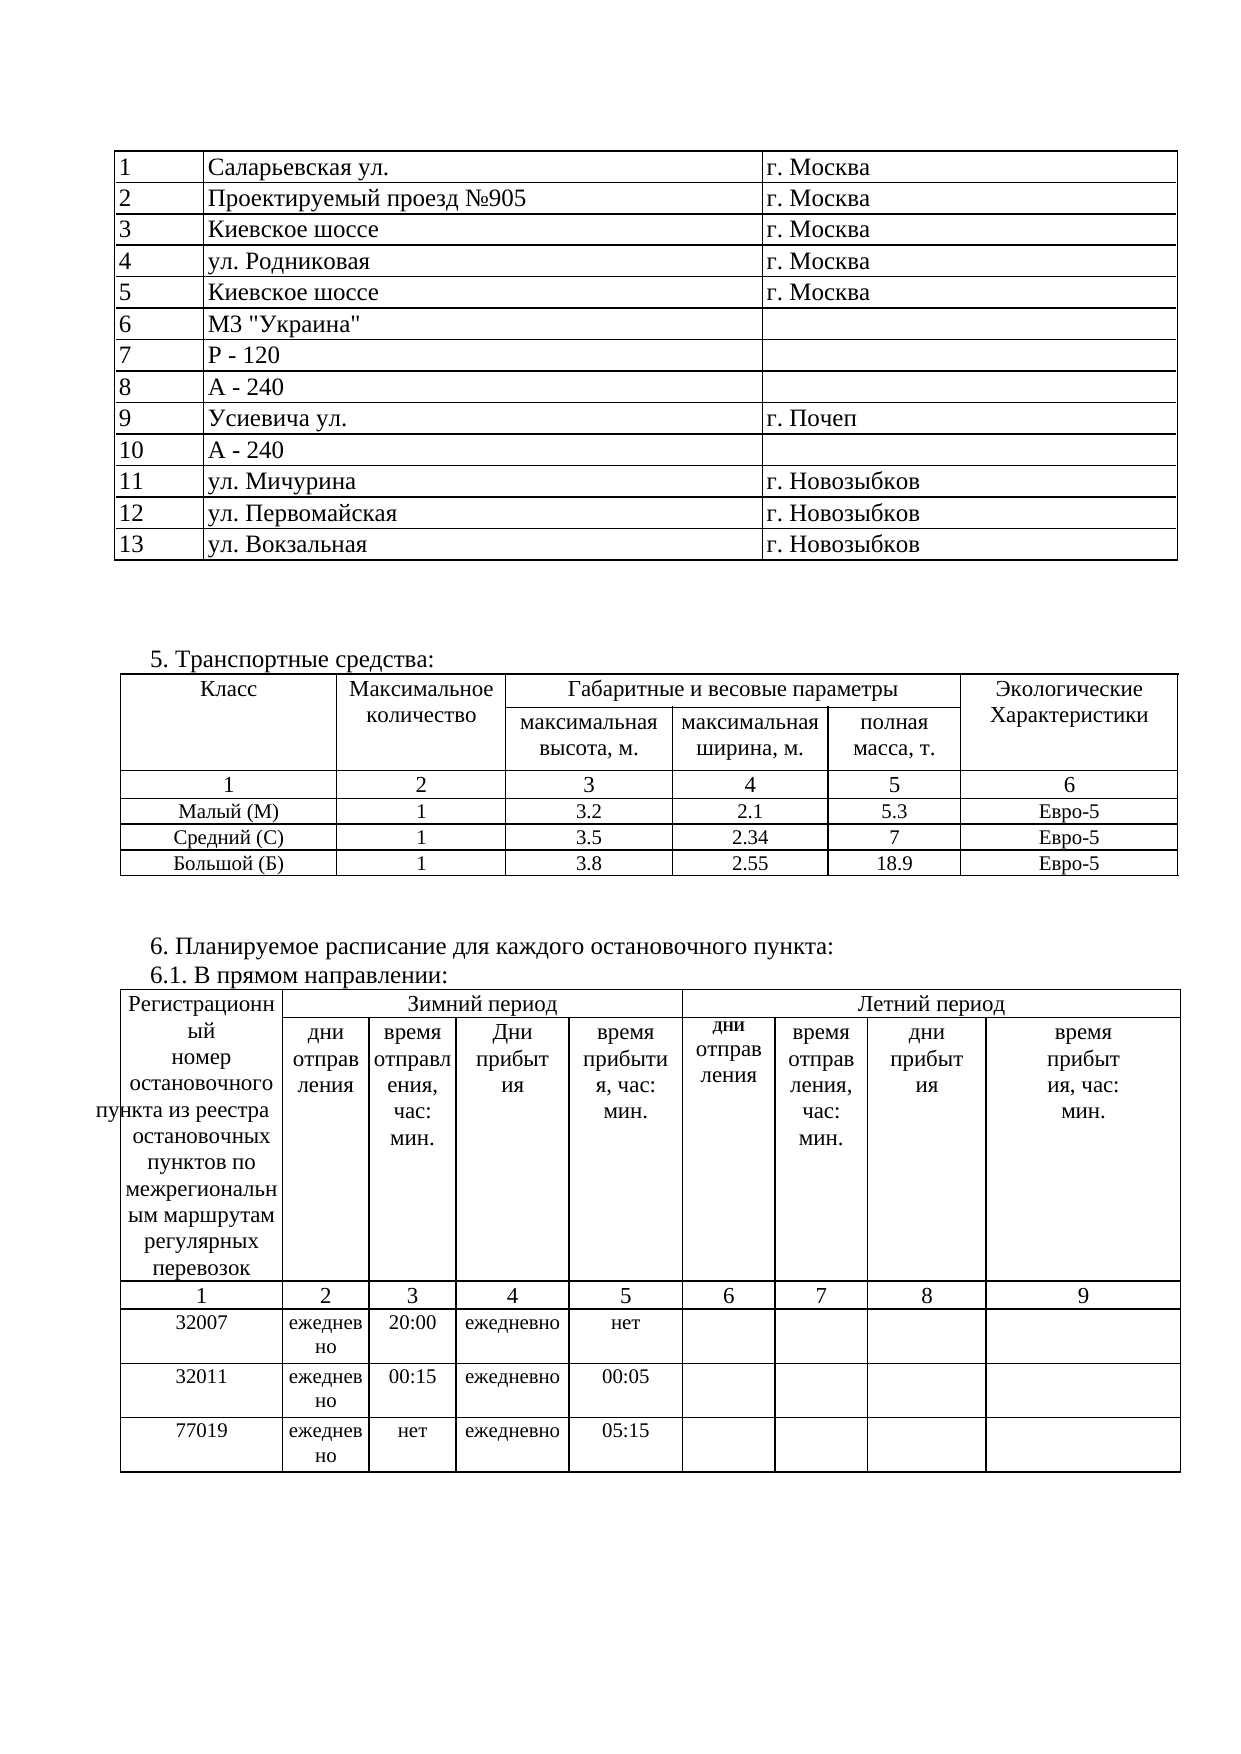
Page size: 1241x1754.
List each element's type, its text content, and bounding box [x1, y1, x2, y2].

table_header Габаритные и весовые параметры [506, 675, 960, 706]
table_cell Р - 120 [204, 340, 762, 370]
table_cell [763, 370, 1177, 402]
table_cell Усиевича ул. [204, 403, 762, 433]
table_cell [776, 1310, 867, 1362]
table_cell г. Москва [763, 244, 1177, 276]
text 6. Планируемое расписание для каждого остановочного пункта: [150, 931, 1090, 960]
table_cell 2.55 [673, 851, 827, 874]
table_cell 1 [121, 771, 336, 798]
table_header Максимальное количество [337, 675, 505, 770]
table_cell 8 [868, 1282, 985, 1308]
table_cell 5 [570, 1282, 682, 1308]
table_cell г. Почеп [763, 402, 1177, 433]
table_cell 6 [683, 1282, 774, 1308]
table_cell М3 "Украина" [204, 309, 762, 339]
table_header Зимний период [283, 990, 682, 1017]
table_cell Евро-5 [961, 851, 1177, 874]
table_cell ежедневно [283, 1310, 368, 1362]
table_cell Евро-5 [961, 825, 1177, 849]
table_cell [987, 1418, 1180, 1471]
table_cell нет [370, 1418, 455, 1471]
table_cell 9 [115, 403, 203, 433]
table_cell ул. Вокзальная [204, 529, 762, 559]
table_cell время прибыт ия, час: мин. [987, 1018, 1180, 1280]
table_cell Киевское шоссе [204, 215, 762, 244]
table_cell 5 [115, 277, 203, 307]
table_cell время отправ ления, час: мин. [776, 1018, 867, 1280]
table_cell [683, 1364, 774, 1417]
table_cell время отправл ения, час: мин. [370, 1018, 455, 1280]
table_cell г. Новозыбков [763, 465, 1177, 496]
table_cell 5 [829, 771, 960, 798]
table_cell 1 [337, 851, 505, 874]
table_header Класс [121, 675, 336, 770]
table_header Летний период [683, 990, 1180, 1017]
table_cell ежедневно [457, 1310, 568, 1362]
table_cell 10 [115, 434, 203, 464]
table_cell 3 [115, 214, 203, 244]
table_cell [683, 1310, 774, 1362]
table_cell 9 [987, 1282, 1180, 1308]
table_cell 32011 [121, 1364, 282, 1417]
table_cell 77019 [121, 1418, 282, 1471]
table_cell 7 [829, 825, 960, 849]
table_cell 1 [337, 825, 505, 849]
table_cell 1 [337, 799, 505, 823]
table_cell 3.5 [506, 825, 672, 849]
table_cell ул. Первомайская [204, 498, 762, 527]
table_cell Большой (Б) [121, 851, 336, 874]
table_cell 4 [457, 1282, 568, 1308]
table_cell 8 [115, 371, 203, 402]
table_cell 2.34 [673, 825, 827, 849]
table_cell 05:15 [570, 1418, 682, 1471]
table_cell 3.8 [506, 851, 672, 874]
table_cell ДНИ отправ ления [683, 1018, 774, 1280]
table_header Экологические Характеристики [961, 675, 1177, 770]
table_cell время прибыти я, час: мин. [570, 1018, 682, 1280]
table_cell 4 [673, 771, 827, 798]
table_cell Саларьевская ул. [204, 152, 762, 181]
table_cell г. Москва [763, 152, 1177, 181]
table_cell полная масса, т. [829, 708, 960, 770]
table_cell 2 [337, 771, 505, 798]
table_cell Дни прибыт ия [457, 1018, 568, 1280]
table_cell г. Новозыбков [763, 528, 1177, 559]
table_cell 7 [115, 340, 203, 370]
table_cell 4 [115, 245, 203, 276]
table_cell ежедневно [457, 1364, 568, 1417]
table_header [121, 990, 282, 1280]
table_cell 3 [370, 1282, 455, 1308]
table_cell [763, 307, 1177, 339]
table_cell ул. Мичурина [204, 466, 762, 496]
table_cell Евро-5 [961, 799, 1177, 823]
table_cell 11 [115, 466, 203, 496]
table_cell Проектируемый проезд №905 [204, 183, 762, 213]
table_cell [776, 1364, 867, 1417]
table_cell [868, 1310, 985, 1362]
table_cell [776, 1418, 867, 1471]
table_cell дни прибыт ия [868, 1018, 985, 1280]
text 6.1. В прямом направлении: [150, 960, 1090, 989]
table_cell 2.1 [673, 799, 827, 823]
table_cell 3 [506, 771, 672, 798]
table_cell 3.2 [506, 799, 672, 823]
table_cell Малый (М) [121, 799, 336, 823]
table_cell 13 [115, 529, 203, 559]
table_cell 1 [115, 152, 203, 181]
table_cell Средний (С) [121, 825, 336, 849]
table_cell [868, 1418, 985, 1471]
table_cell [763, 339, 1177, 370]
table_cell дни отправ ления [283, 1018, 368, 1280]
table_cell 2 [283, 1282, 368, 1308]
table_cell 20:00 [370, 1310, 455, 1362]
table_cell 1 [121, 1282, 282, 1308]
table_cell А - 240 [204, 435, 762, 464]
table_cell нет [570, 1310, 682, 1362]
table_cell А - 240 [204, 372, 762, 402]
table_cell г. Москва [763, 213, 1177, 244]
table_cell г. Новозыбков [763, 496, 1177, 527]
table_cell 6 [115, 308, 203, 339]
table_cell 6 [961, 771, 1177, 798]
table_cell [987, 1364, 1180, 1417]
table_cell 7 [776, 1282, 867, 1308]
table_cell г. Москва [763, 181, 1177, 213]
table_cell 2 [115, 183, 203, 213]
table_cell 32007 [121, 1310, 282, 1362]
table_cell [987, 1310, 1180, 1362]
table_cell [763, 433, 1177, 464]
table_cell [868, 1364, 985, 1417]
table_cell 00:05 [570, 1364, 682, 1417]
table_cell ежедневно [283, 1364, 368, 1417]
table_cell 5.3 [829, 799, 960, 823]
table_cell 00:15 [370, 1364, 455, 1417]
table_cell г. Москва [763, 276, 1177, 307]
table_cell ул. Родниковая [204, 246, 762, 276]
table_cell максимальная высота, м. [506, 708, 672, 770]
table_cell 18.9 [829, 851, 960, 874]
table_cell 12 [115, 497, 203, 527]
table_cell ежедневно [283, 1418, 368, 1471]
table_cell [683, 1418, 774, 1471]
table_cell Киевское шоссе [204, 277, 762, 307]
table_cell максимальная ширина, м. [673, 708, 827, 770]
table_cell ежедневно [457, 1418, 568, 1471]
text 5. Транспортные средства: [150, 644, 1090, 673]
